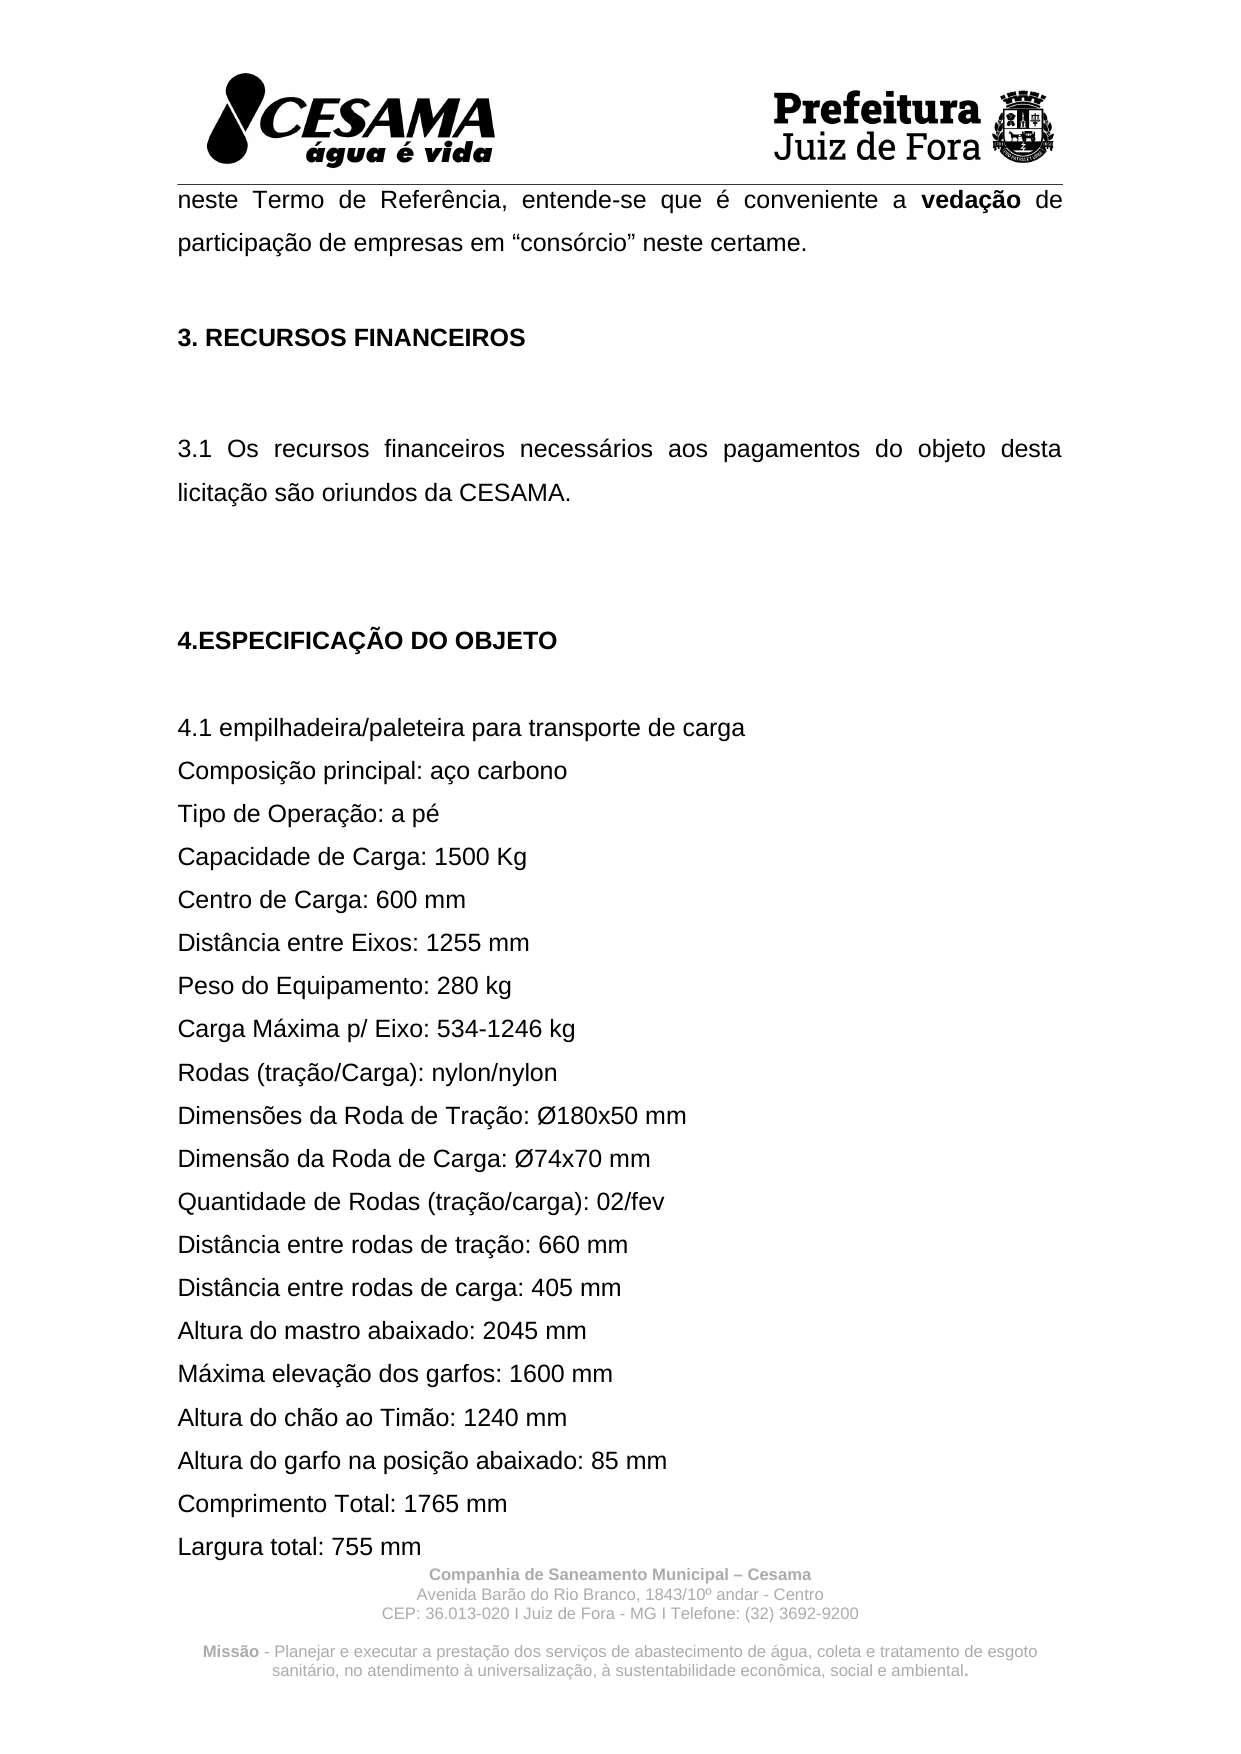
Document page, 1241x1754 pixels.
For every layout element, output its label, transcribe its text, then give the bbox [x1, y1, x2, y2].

text Centro de Carga: 600 mm [177, 885, 1063, 914]
text Dimensão da Roda de Carga: Ø74x70 mm [177, 1144, 1063, 1173]
text Máxima elevação dos garfos: 1600 mm [177, 1359, 1063, 1388]
picture [177, 73, 1063, 185]
text Quantidade de Rodas (tração/carga): 02/fev [177, 1187, 1063, 1216]
text Altura do mastro abaixado: 2045 mm [177, 1316, 1063, 1345]
text Tipo de Operação: a pé [177, 799, 1063, 828]
text Composição principal: aço carbono [177, 756, 1063, 784]
text Rodas (tração/Carga): nylon/nylon [177, 1058, 1063, 1086]
text 3.1 Os recursos financeiros necessários aos pagamentos do objeto desta licitação são oriundos da CESAMA. [177, 434, 1063, 506]
text Distância entre rodas de carga: 405 mm [177, 1273, 1063, 1302]
text 4.1 empilhadeira/paleteira para transporte de carga [177, 713, 1063, 741]
text 3. RECURSOS FINANCEIROS [177, 323, 1063, 352]
text Distância entre Eixos: 1255 mm [177, 928, 1063, 957]
text Capacidade de Carga: 1500 Kg [177, 842, 1063, 871]
text Largura total: 755 mm [177, 1532, 1063, 1561]
text Altura do garfo na posição abaixado: 85 mm [177, 1446, 1063, 1474]
text Peso do Equipamento: 280 kg [177, 971, 1063, 1000]
text Distância entre rodas de tração: 660 mm [177, 1230, 1063, 1259]
text Carga Máxima p/ Eixo: 534-1246 kg [177, 1014, 1063, 1043]
text Altura do chão ao Timão: 1240 mm [177, 1403, 1063, 1431]
text 4.ESPECIFICAÇÃO DO OBJETO [177, 626, 1063, 655]
text Dimensões da Roda de Tração: Ø180x50 mm [177, 1101, 1063, 1129]
text Comprimento Total: 1765 mm [177, 1489, 1063, 1518]
